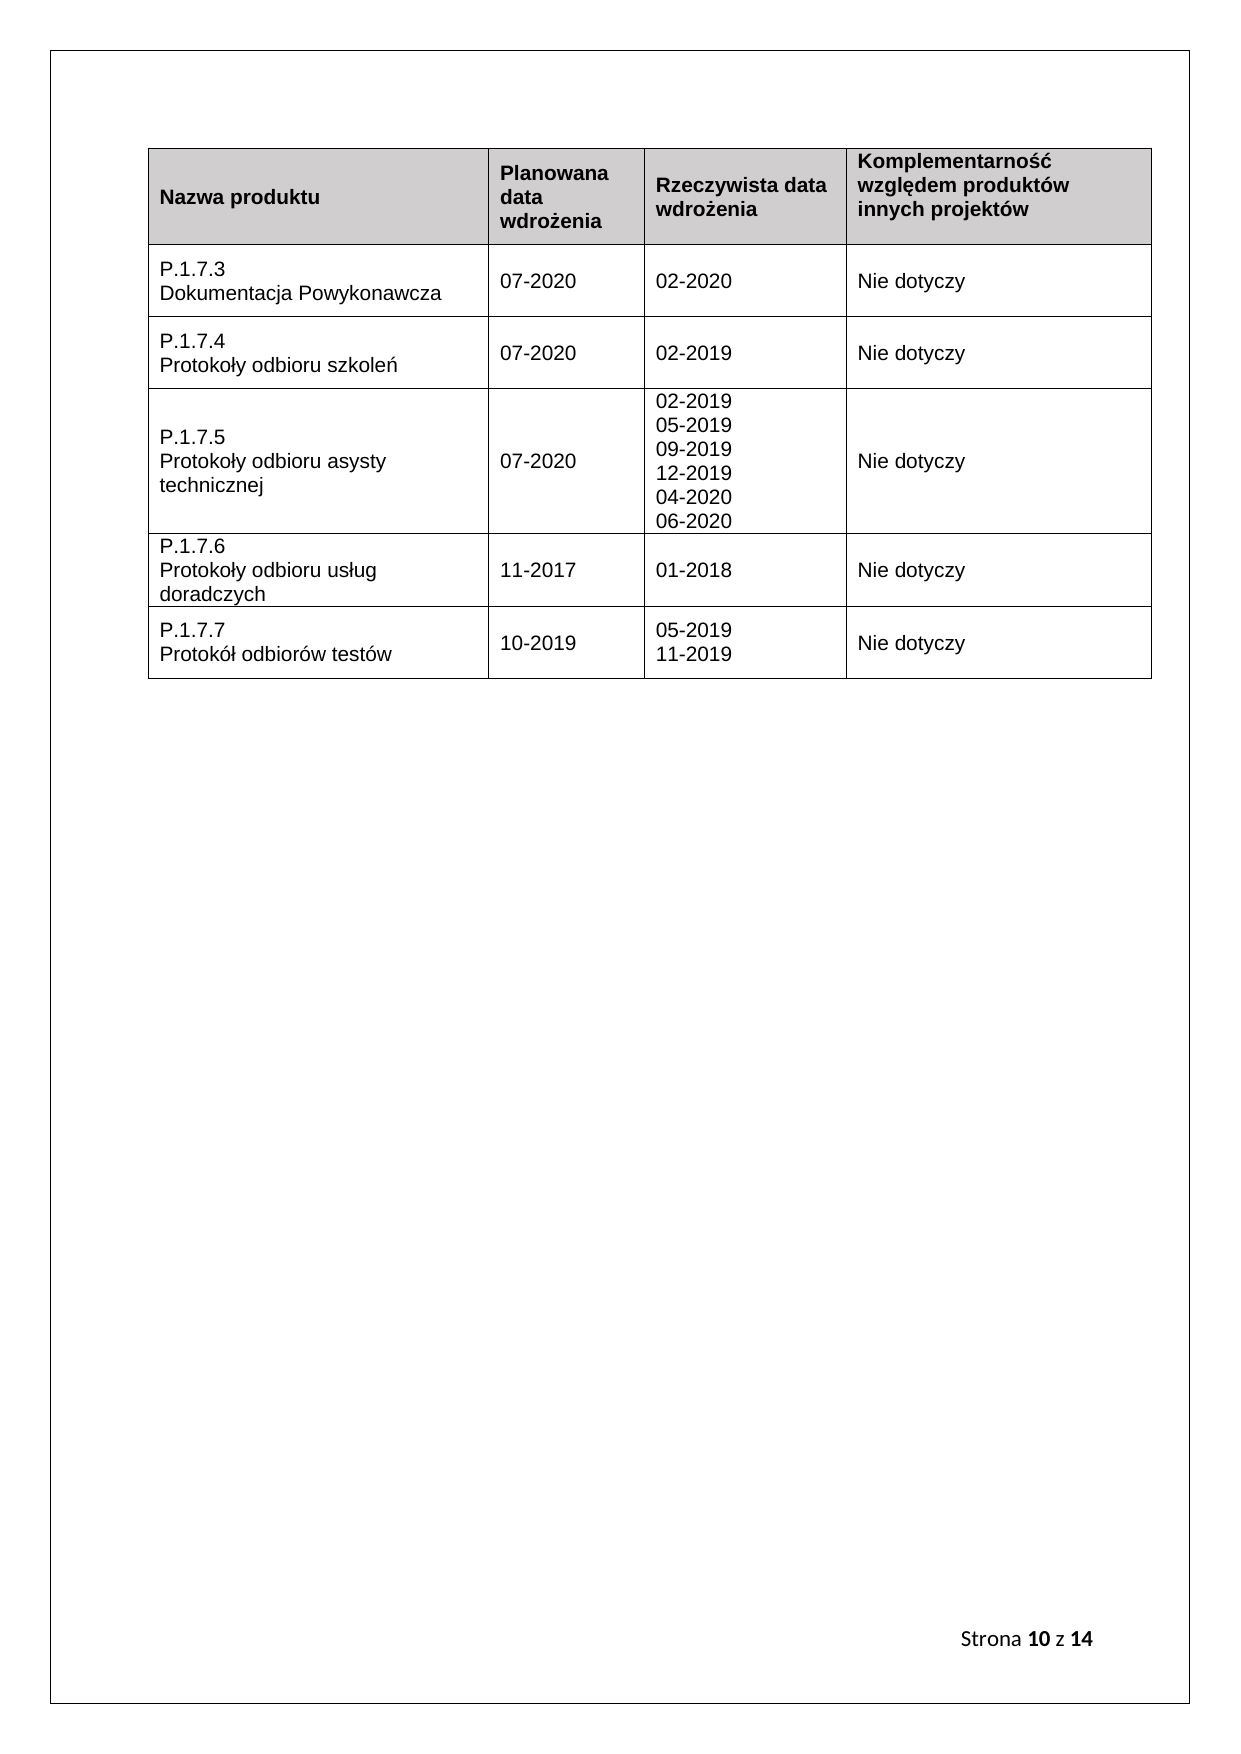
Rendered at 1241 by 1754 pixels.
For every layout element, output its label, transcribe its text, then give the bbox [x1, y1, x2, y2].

table_cell 02-2019 [645, 317, 846, 388]
table_header Planowana data wdrożenia [489, 149, 644, 244]
table_header Rzeczywista data wdrożenia [645, 149, 846, 244]
table_cell P.1.7.6 Protokoły odbioru usług doradczych [149, 534, 488, 606]
table_cell Nie dotyczy [847, 607, 1151, 678]
table_header Nazwa produktu [149, 149, 488, 244]
table_cell P.1.7.4 Protokoły odbioru szkoleń [149, 317, 488, 388]
table_cell 11-2017 [489, 534, 644, 606]
table_cell 05-2019 11-2019 [645, 607, 846, 678]
table_cell 02-2020 [645, 245, 846, 316]
table_cell Nie dotyczy [847, 389, 1151, 533]
table_cell P.1.7.7 Protokół odbiorów testów [149, 607, 488, 678]
table_cell 07-2020 [489, 245, 644, 316]
table_cell Nie dotyczy [847, 245, 1151, 316]
table_cell 01-2018 [645, 534, 846, 606]
table_cell P.1.7.5 Protokoły odbioru asysty technicznej [149, 389, 488, 533]
table_header Komplementarność względem produktów innych projektów [847, 149, 1151, 244]
table_cell P.1.7.3 Dokumentacja Powykonawcza [149, 245, 488, 316]
table_cell Nie dotyczy [847, 317, 1151, 388]
table_cell 02-2019 05-2019 09-2019 12-2019 04-2020 06-2020 [645, 389, 846, 533]
table_cell 07-2020 [489, 389, 644, 533]
table_cell 07-2020 [489, 317, 644, 388]
table_cell 10-2019 [489, 607, 644, 678]
table_cell Nie dotyczy [847, 534, 1151, 606]
